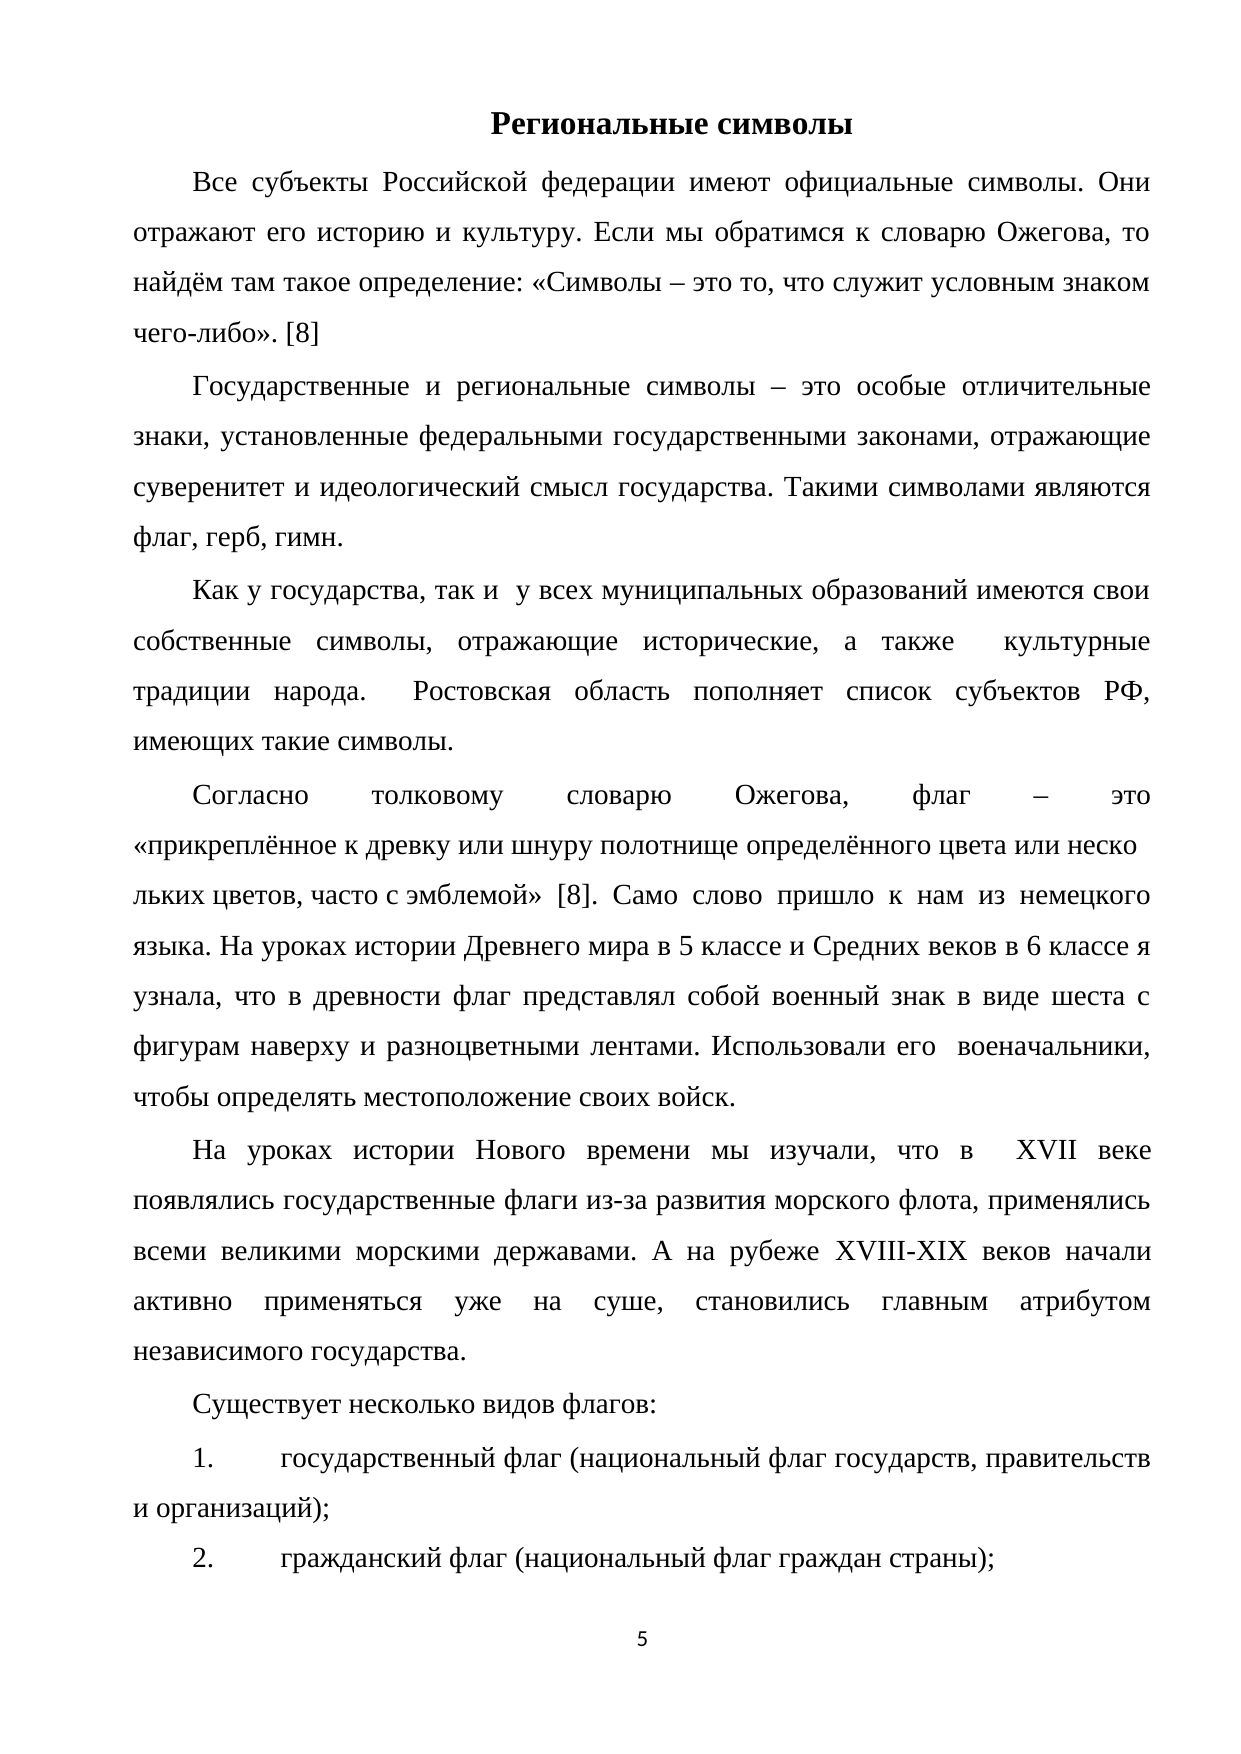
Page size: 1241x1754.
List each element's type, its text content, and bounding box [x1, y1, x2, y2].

text Согласно толковому словарю Ожегова, флаг – это «прикреплённое к древку или шнуру полотнище определённого цвета или нескольких цветов, часто с эмблемой» [8]. Само слово пришло к нам из немецкого языка. На уроках истории Древнего мира в 5 классе и Средних веков в 6 классе я узнала, что в древности флаг представлял собой военный знак в виде шеста с фигурам наверху и разноцветными лентами. Использовали его военачальники, чтобы определять местоположение своих войск. [133, 777, 1152, 1112]
text Как у государства, так и у всех муниципальных образований имеются свои собственные символы, отражающие исторические, а также культурные традиции народа. Ростовская область пополняет список субъектов РФ, имеющих такие символы. [133, 572, 1152, 757]
list государственный флаг (национальный флаг государств, правительств и организаций); [133, 1440, 1152, 1524]
text На уроках истории Нового времени мы изучали, что в XVII веке появлялись государственные флаги из-за развития морского флота, применялись всеми великими морскими державами. А на рубеже XVIII-XIX веков начали активно применяться уже на суше, становились главным атрибутом независимого государства. [133, 1132, 1152, 1367]
text Все субъекты Российской федерации имеют официальные символы. Они отражают его историю и культуру. Если мы обратимся к словарю Ожегова, то найдём там такое определение: «Символы – это то, что служит условным знаком чего-либо». [8] [133, 164, 1152, 348]
text Государственные и региональные символы – это особые отличительные знаки, установленные федеральными государственными законами, отражающие суверенитет и идеологический смысл государства. Такими символами являются флаг, герб, гимн. [133, 368, 1152, 553]
text Существует несколько видов флагов: [133, 1387, 1152, 1420]
list гражданский флаг (национальный флаг граждан страны); [133, 1541, 1152, 1574]
text Региональные символы [133, 103, 1152, 142]
